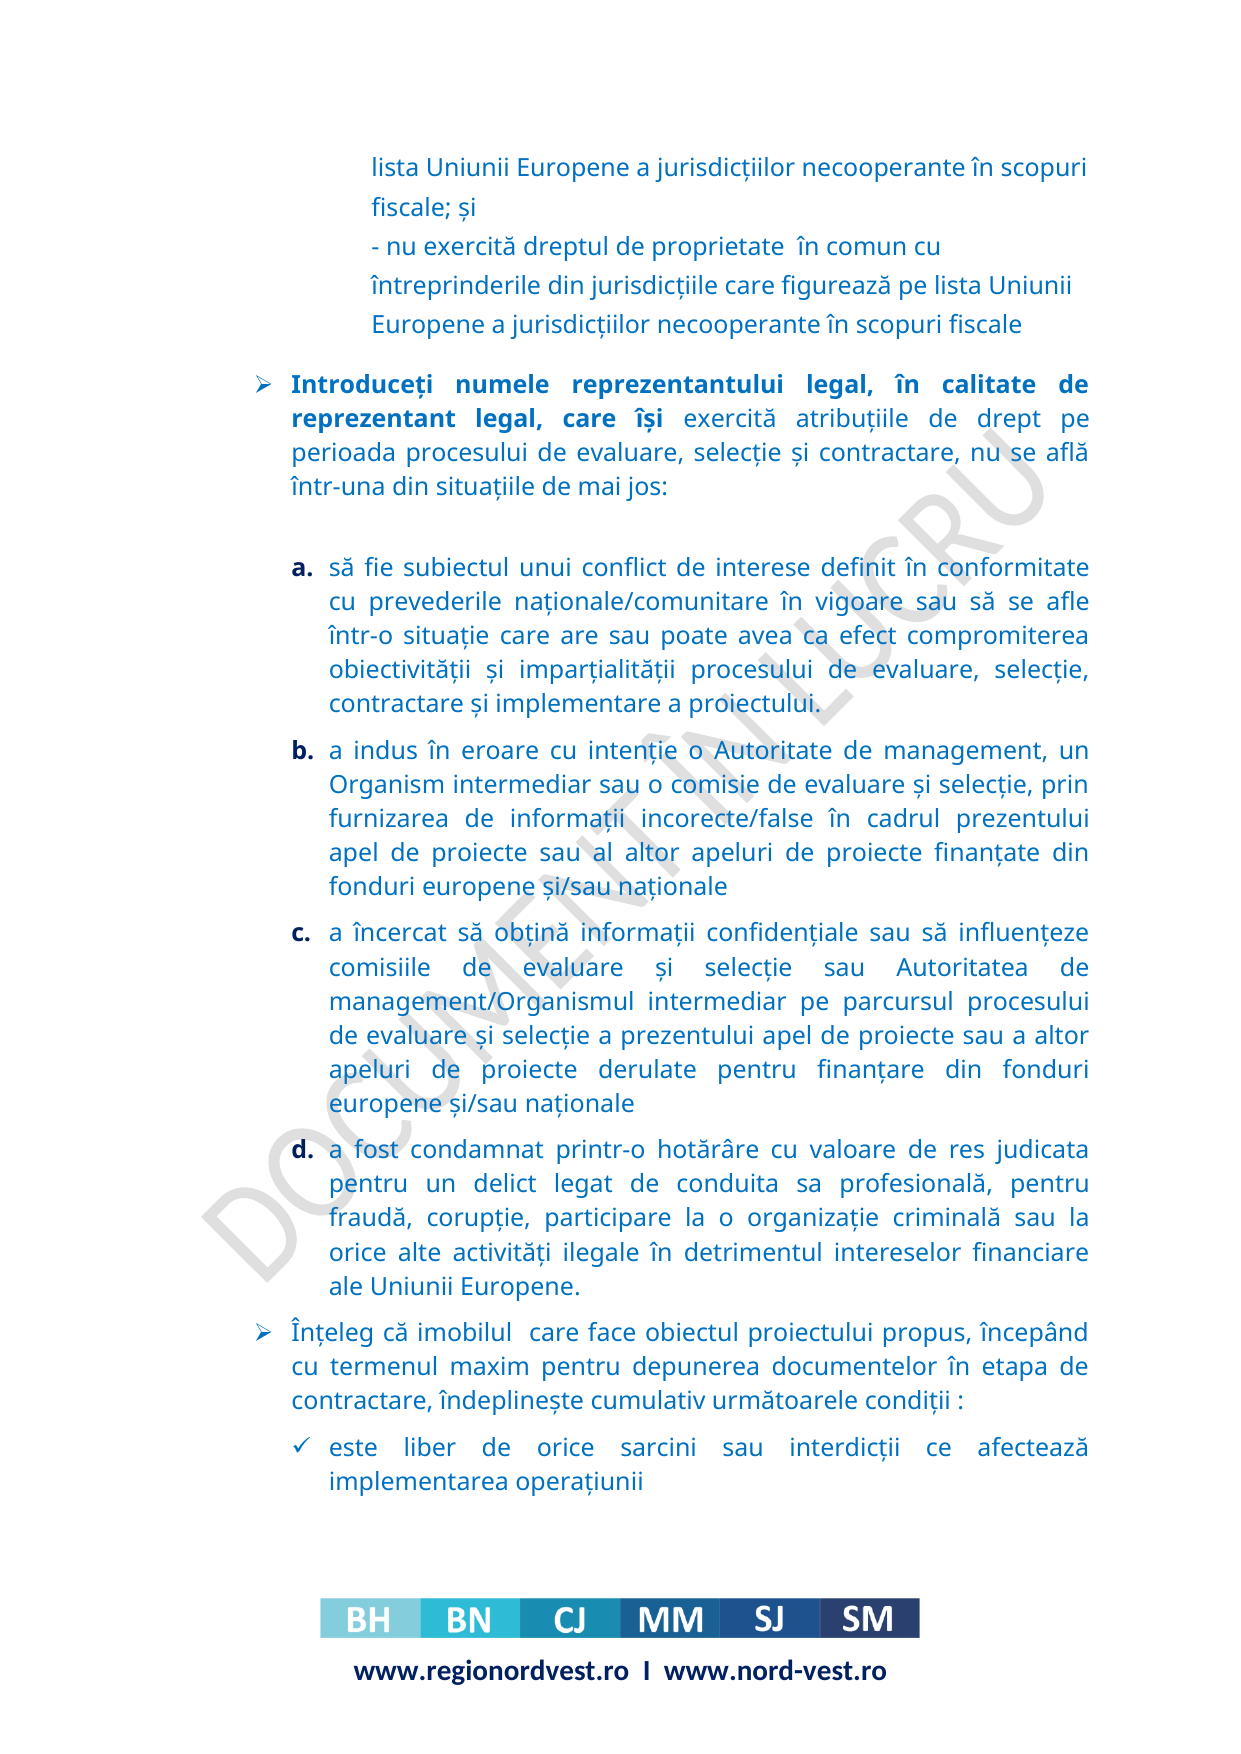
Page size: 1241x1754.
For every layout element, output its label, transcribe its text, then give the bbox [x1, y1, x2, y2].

list a încercat să obțină informații confidențiale sau să influențeze comisiile de evaluare și selecție sau Autoritatea de management/Organismul intermediar pe parcursul procesului de evaluare și selecție a prezentului apel de proiecte sau a altor apeluri de proiecte derulate pentru finanțare din fonduri europene și/sau naționale [291, 915, 1090, 1119]
picture [320, 1598, 920, 1638]
list a indus în eroare cu intenție o Autoritate de management, un Organism intermediar sau o comisie de evaluare și selecție, prin furnizarea de informații incorecte/false în cadrul prezentului apel de proiecte sau al altor apeluri de proiecte finanțate din fonduri europene și/sau naționale [291, 732, 1090, 903]
list Introduceți numele reprezentantului legal, în calitate de reprezentant legal, care își exercită atribuțiile de drept pe perioada procesului de evaluare, selecție și contractare, nu se află într-una din situațiile de mai jos: [254, 367, 1090, 503]
list Înțeleg că imobilul care face obiectul proiectului propus, începând cu termenul maxim pentru depunerea documentelor în etapa de contractare, îndeplinește cumulativ următoarele condiții : [254, 1315, 1090, 1417]
list să fie subiectul unui conflict de interese definit în conformitate cu prevederile naționale/comunitare în vigoare sau să se afle într-o situație care are sau poate avea ca efect compromiterea obiectivității și imparțialității procesului de evaluare, selecție, contractare și implementare a proiectului. [291, 549, 1090, 720]
list este liber de orice sarcini sau interdicții ce afectează implementarea operațiunii [291, 1429, 1090, 1498]
list a fost condamnat printr-o hotărâre cu valoare de res judicata pentru un delict legat de conduita sa profesională, pentru fraudă, corupție, participare la o organizație criminală sau la orice alte activități ilegale în detrimentul intereselor financiare ale Uniunii Europene. [291, 1132, 1090, 1302]
list - nu exercită dreptul de proprietate în comun cu întreprinderile din jurisdicțiile care figurează pe lista Uniunii Europene a jurisdicțiilor necooperante în scopuri fiscale [371, 228, 1090, 341]
